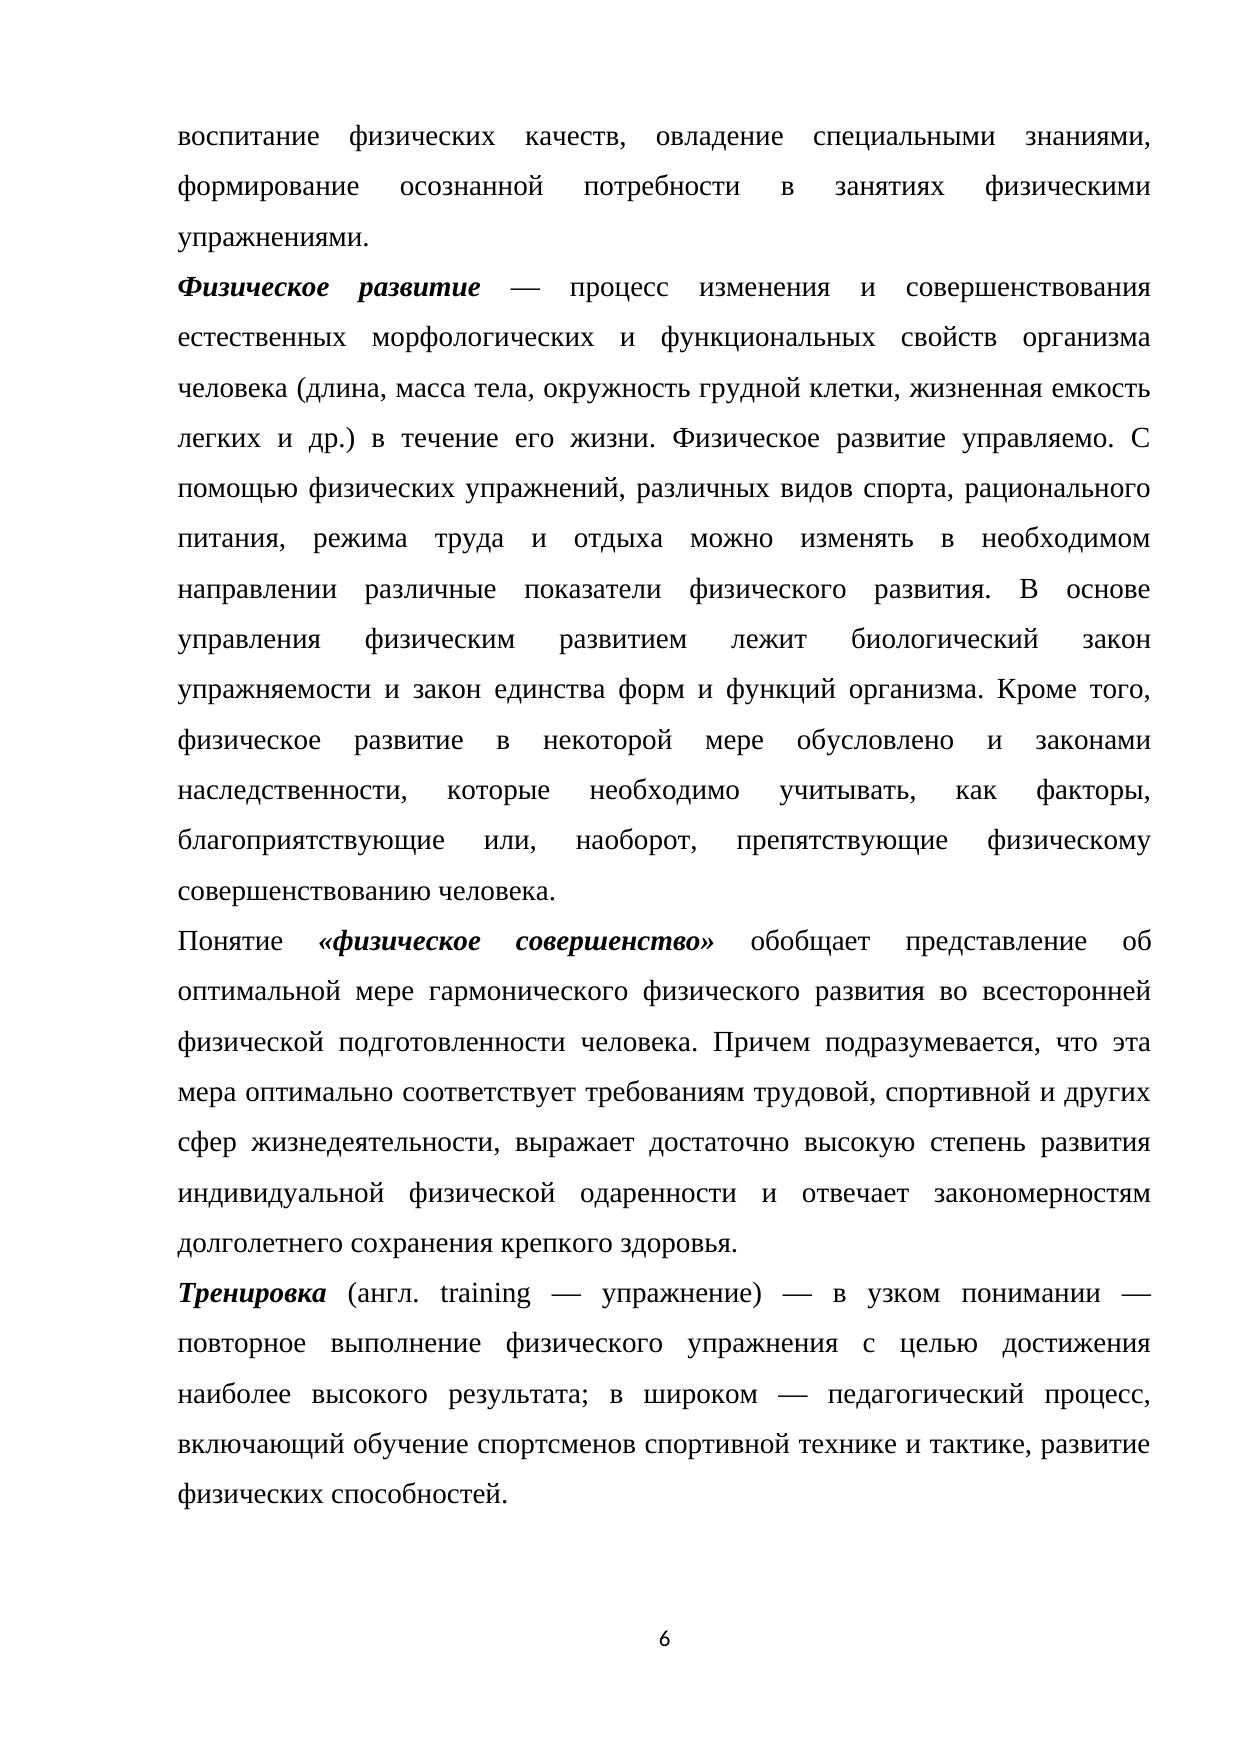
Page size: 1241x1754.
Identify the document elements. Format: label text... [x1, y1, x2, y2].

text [177, 118, 1152, 252]
text Физическое развитие — процесс изменения и совершенствования естественных морфологических и функциональных свойств организма человека (длина, масса тела, окружность грудной клетки, жизненная емкость легких и др.) в течение его жизни. Физическое развитие управляемо. С помощью физических упражнений, различных видов спорта, рационального питания, режима труда и отдыха можно изменять в необходимом направлении различные показатели физического развития. В основе управления физическим развитием лежит биологический закон упражняемости и закон единства форм и функций организма. Кроме того, физическое развитие в некоторой мере обусловлено и законами наследственности, которые необходимо учитывать, как факторы, благоприятствующие или, наоборот, препятствующие физическому совершенствованию человека. [177, 269, 1152, 906]
text Понятие «физическое совершенство» обобщает представление об оптимальной мере гармонического физического развития во всесторонней физической подготовленности человека. Причем подразумевается, что эта мера оптимально соответствует требованиям трудовой, спортивной и других сфер жизнедеятельности, выражает достаточно высокую степень развития индивидуальной физической одаренности и отвечает закономерностям долголетнего сохранения крепкого здоровья. [177, 923, 1152, 1258]
text Тренировка (англ. training — упражнение) — в узком понимании — повторное выполнение физического упражнения с целью достижения наиболее высокого результата; в широком — педагогический процесс, включающий обучение спортсменов спортивной технике и тактике, развитие физических способностей. [177, 1275, 1152, 1510]
